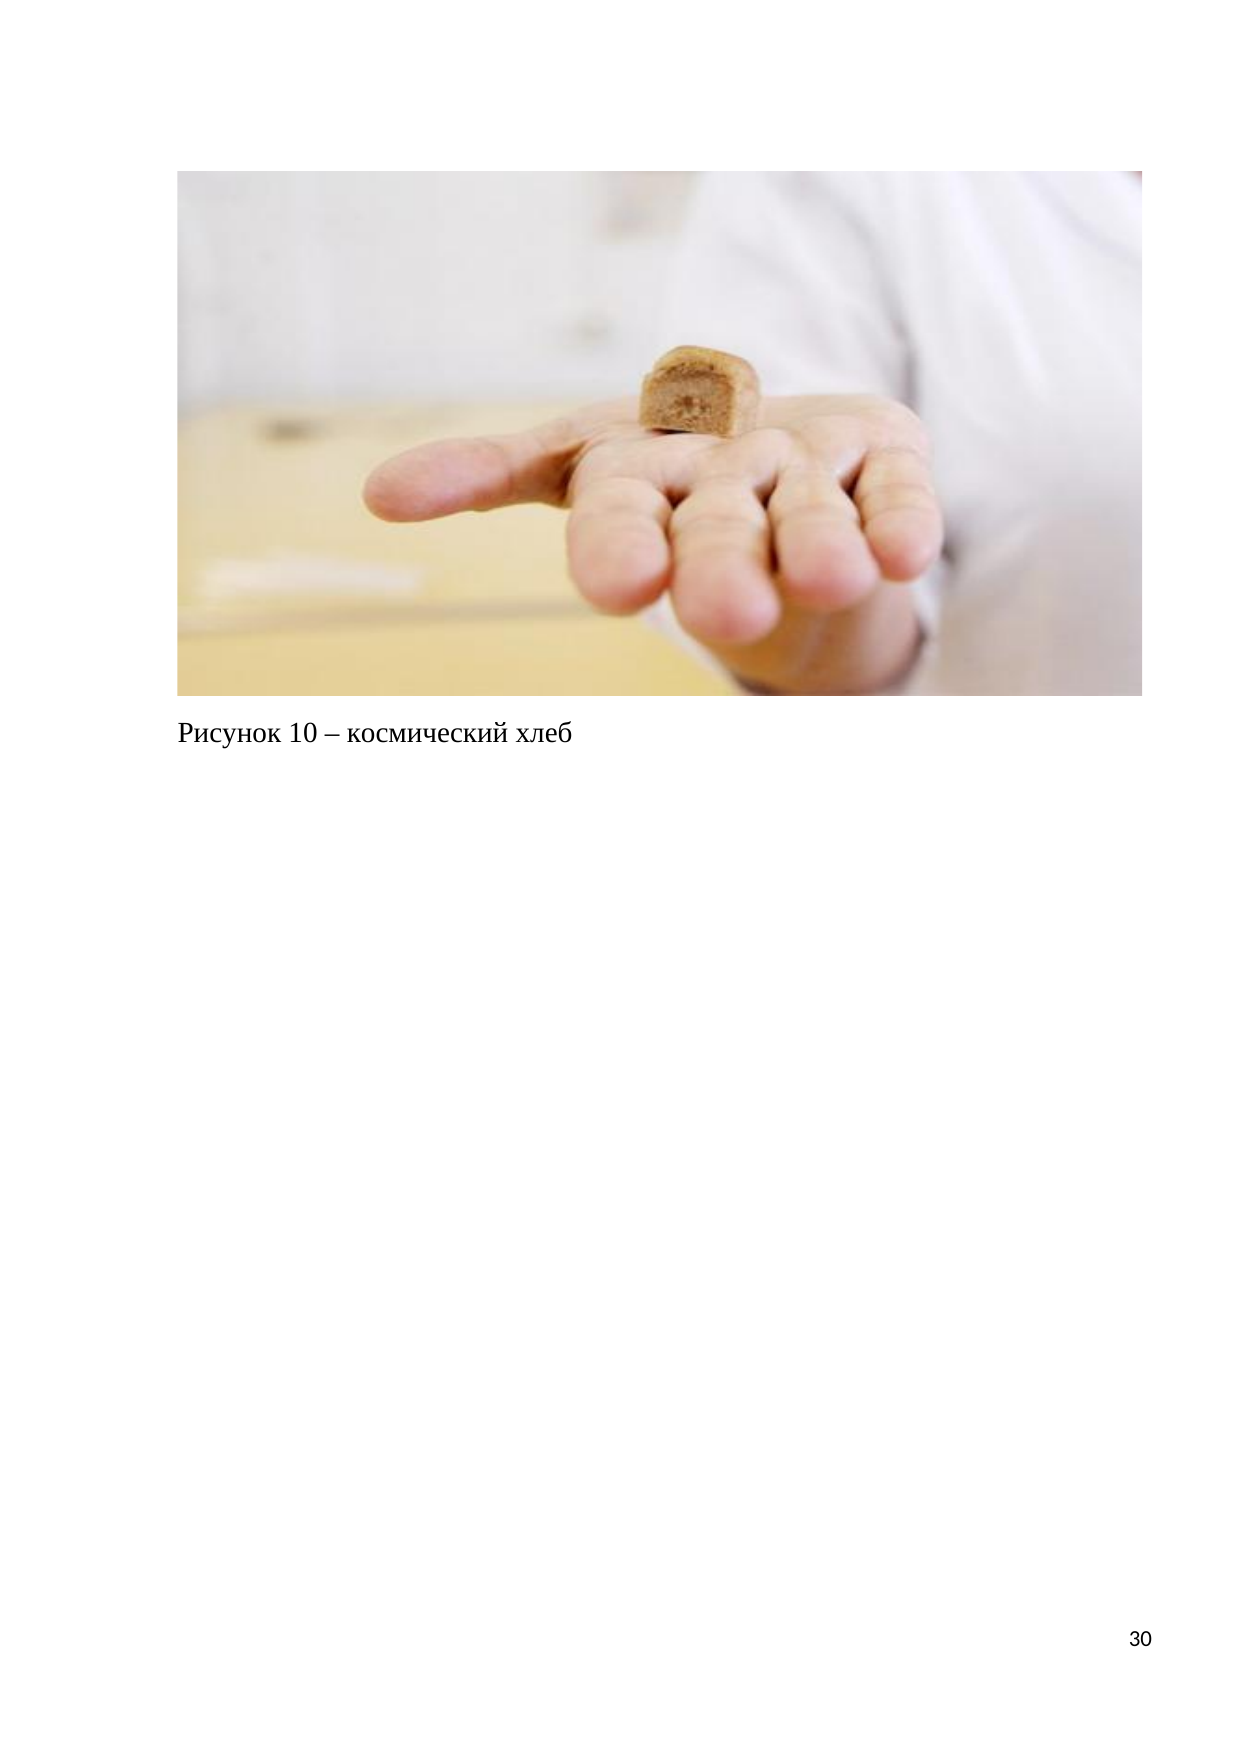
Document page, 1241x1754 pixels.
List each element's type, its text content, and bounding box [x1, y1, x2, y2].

text Рисунок 10 – космический хлеб [177, 715, 1152, 748]
picture [177, 171, 1143, 696]
